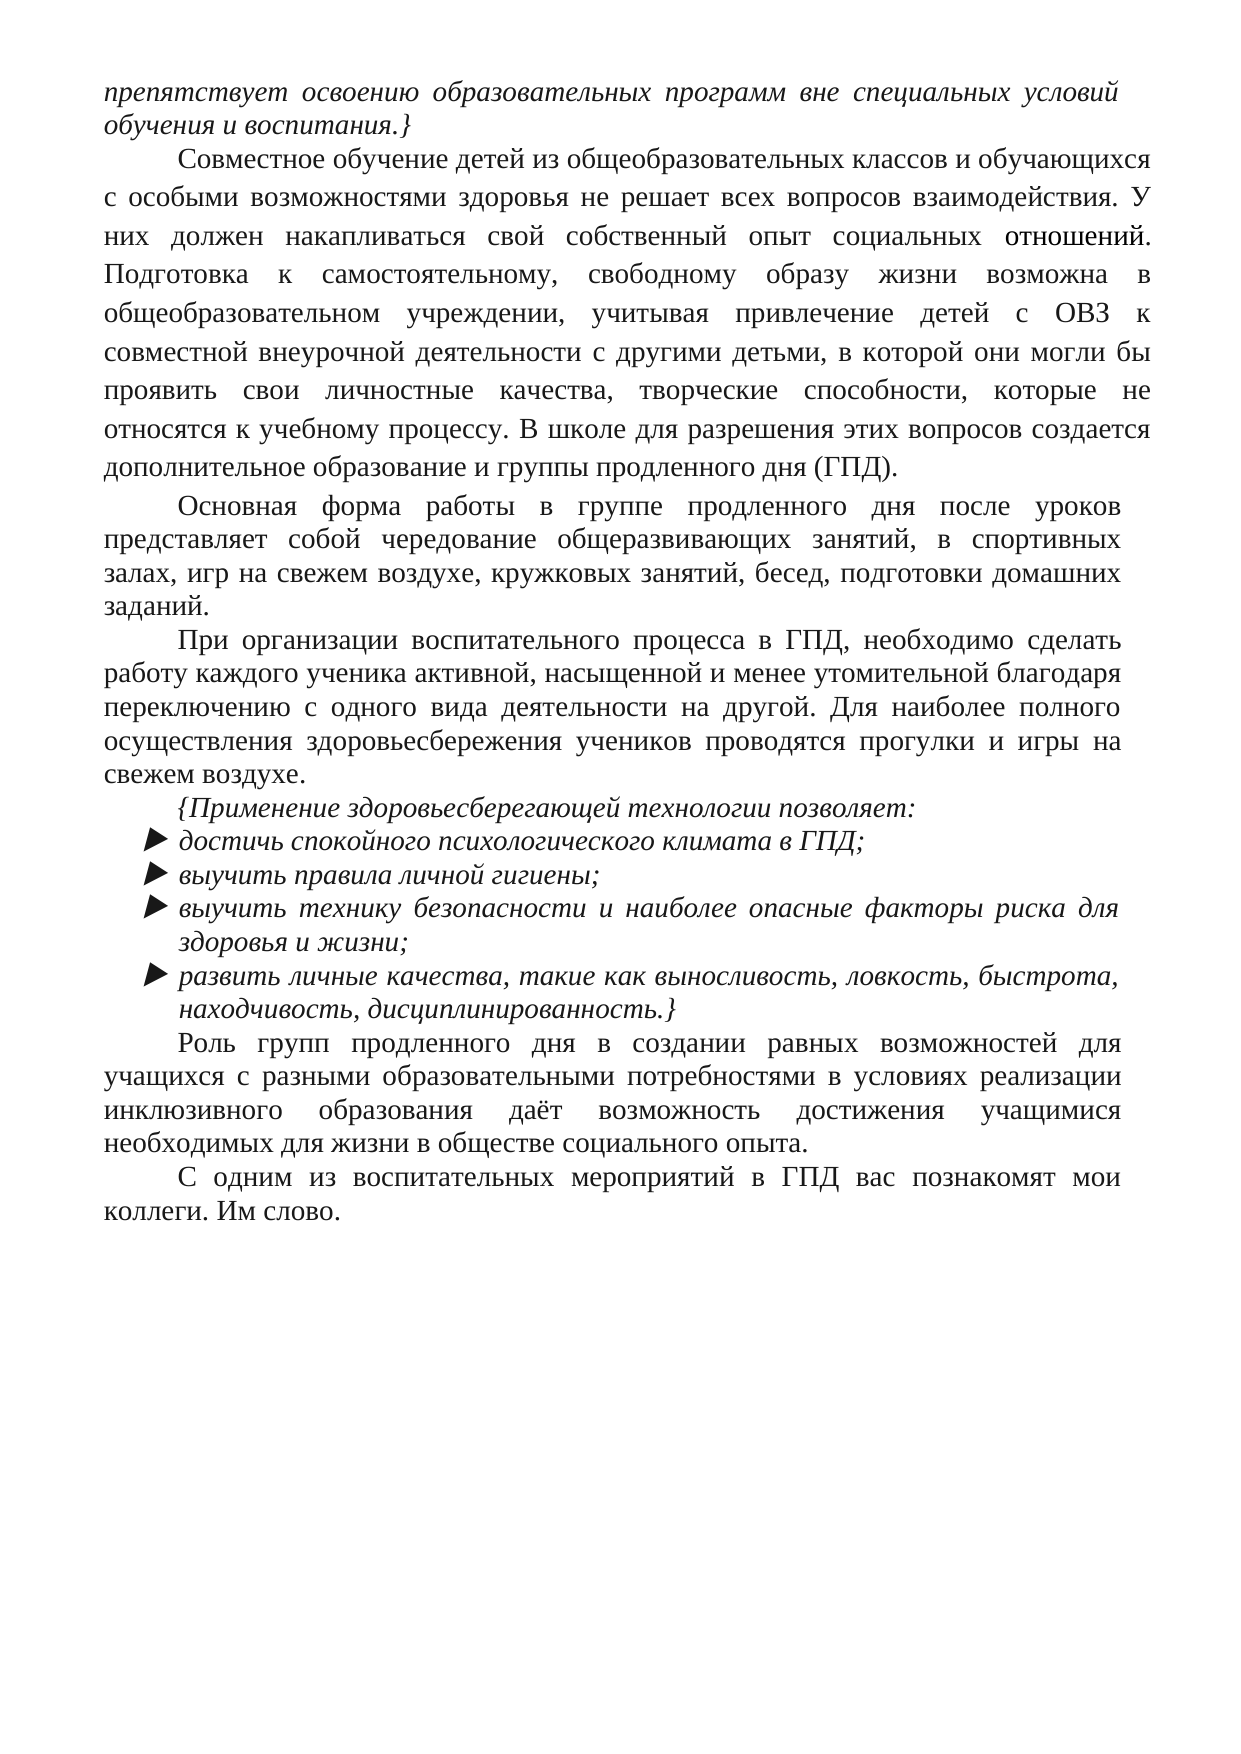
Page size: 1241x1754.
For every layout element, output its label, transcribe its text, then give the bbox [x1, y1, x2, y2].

list выучить технику безопасности и наиболее опасные факторы риска для здоровья и жизни; [141, 891, 1122, 958]
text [103, 74, 1122, 141]
text Роль групп продленного дня в создании равных возможностей для учащихся с разными образовательными потребностями в условиях реализации инклюзивного образования даёт возможность достижения учащимися необходимых для жизни в обществе социального опыта. [103, 1025, 1122, 1159]
text Совместное обучение детей из общеобразовательных классов и обучающихся с особыми возможностями здоровья не решает всех вопросов взаимодействия. У них должен накапливаться свой собственный опыт социальных отношений. Подготовка к самостоятельному, свободному образу жизни возможна в общеобразовательном учреждении, учитывая привлечение детей с ОВЗ к совместной внеурочной деятельности с другими детьми, в которой они могли бы проявить свои личностные качества, творческие способности, которые не относятся к учебному процессу. В школе для разрешения этих вопросов создается дополнительное образование и группы продленного дня (ГПД). [103, 141, 1152, 483]
text При организации воспитательного процесса в ГПД, необходимо сделать работу каждого ученика активной, насыщенной и менее утомительной благодаря переключению с одного вида деятельности на другой. Для наиболее полного осуществления здоровьесбережения учеников проводятся прогулки и игры на свежем воздухе. [103, 622, 1122, 790]
list достичь спокойного психологического климата в ГПД; [141, 823, 1122, 857]
text {Применение здоровьесберегающей технологии позволяет: [103, 790, 1122, 823]
text Основная форма работы в группе продленного дня после уроков представляет собой чередование общеразвивающих занятий, в спортивных залах, игр на свежем воздухе, кружковых занятий, бесед, подготовки домашних заданий. [103, 488, 1122, 622]
text С одним из воспитательных мероприятий в ГПД вас познакомят мои коллеги. Им слово. [103, 1159, 1122, 1226]
list выучить правила личной гигиены; [141, 857, 1122, 891]
list развить личные качества, такие как выносливость, ловкость, быстрота, находчивость, дисциплинированность.} [141, 958, 1122, 1025]
